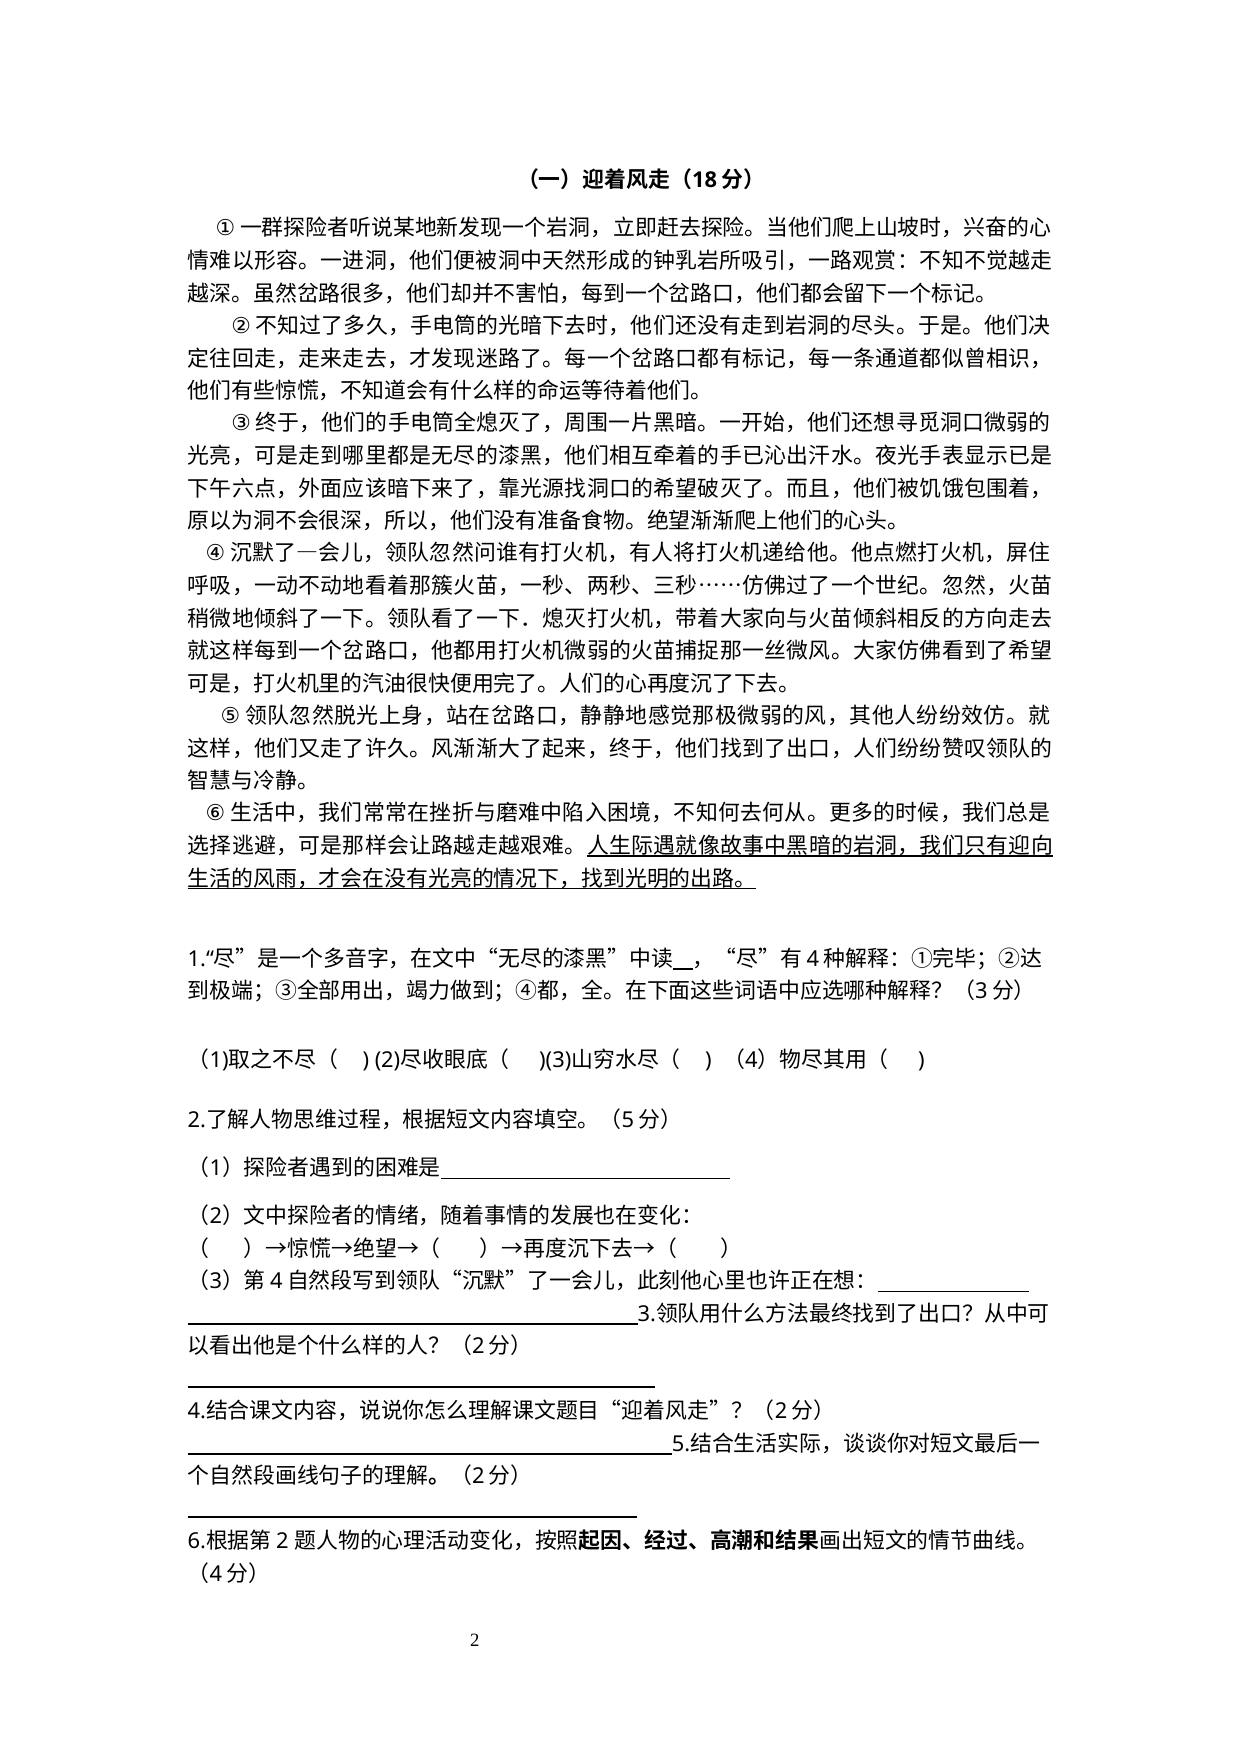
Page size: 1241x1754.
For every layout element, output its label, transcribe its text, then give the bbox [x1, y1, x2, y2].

text ③终于，他们的手电筒全熄灭了，周围一片黑暗。一开始，他们还想寻觅洞口微弱的光亮，可是走到哪里都是无尽的漆黑，他们相互牵着的手已沁出汗水。夜光手表显示已是下午六点，外面应该暗下来了，靠光源找洞口的希望破灭了。而且，他们被饥饿包围着，原以为洞不会很深，所以，他们没有准备食物。绝望渐渐爬上他们的心头。 [187, 405, 1053, 535]
text （1）探险者遇到的困难是 [187, 1150, 1053, 1183]
list 1.“尽”是一个多音字，在文中“无尽的漆黑”中读 ，“尽”有4种解释：①完毕；②达到极端；③全部用出，竭力做到；④都，全。在下面这些词语中应选哪种解释？（3分） [187, 941, 1053, 1006]
list （1)取之不尽（ ) (2)尽收眼底（ )(3)山穷水尽（ ) （4）物尽其用（ ) [187, 1021, 1053, 1086]
text ②不知过了多久，手电筒的光暗下去时，他们还没有走到岩洞的尽头。于是。他们决定往回走，走来走去，才发现迷路了。每一个岔路口都有标记，每一条通道都似曾相识，他们有些惊慌，不知道会有什么样的命运等待着他们。 [187, 308, 1053, 405]
text 5.结合生活实际，谈谈你对短文最后一个自然段画线句子的理解。（2分） [187, 1426, 1053, 1491]
text 2.了解人物思维过程，根据短文内容填空。（5分） [187, 1102, 1053, 1134]
text ⑤领队忽然脱光上身，站在岔路口，静静地感觉那极微弱的风，其他人纷纷效仿。就这样，他们又走了许久。风渐渐大了起来，终于，他们找到了出口，人们纷纷赞叹领队的智慧与冷静。 [187, 698, 1053, 795]
text （2）文中探险者的情绪，随着事情的发展也在变化： [187, 1198, 1053, 1231]
text 4.结合课文内容，说说你怎么理解课文题目“迎着风走”？（2分） [187, 1393, 1053, 1426]
text （一）迎着风走（18分） [187, 162, 1053, 194]
text （ ）→惊慌→绝望→（ ）→再度沉下去→（ ） [187, 1231, 1053, 1263]
text ①一群探险者听说某地新发现一个岩洞，立即赶去探险。当他们爬上山坡时，兴奋的心情难以形容。一进洞，他们便被洞中天然形成的钟乳岩所吸引，一路观赏：不知不觉越走越深。虽然岔路很多，他们却并不害怕，每到一个岔路口，他们都会留下一个标记。 [187, 210, 1053, 308]
text ⑥生活中，我们常常在挫折与磨难中陷入困境，不知何去何从。更多的时候，我们总是选择逃避，可是那样会让路越走越艰难。人生际遇就像故事中黑暗的岩洞，我们只有迎向生活的风雨，才会在没有光亮的情况下，找到光明的出路。 [187, 795, 1053, 893]
text 3.领队用什么方法最终找到了出口？从中可以看出他是个什么样的人？（2分） [187, 1296, 1053, 1361]
text ④沉默了—会儿，领队忽然问谁有打火机，有人将打火机递给他。他点燃打火机，屏住呼吸，一动不动地看着那簇火苗，一秒、两秒、三秒……仿佛过了一个世纪。忽然，火苗稍微地倾斜了一下。领队看了一下．熄灭打火机，带着大家向与火苗倾斜相反的方向走去。就这样每到一个岔路口，他都用打火机微弱的火苗捕捉那一丝微风。大家仿佛看到了希望，可是，打火机里的汽油很快便用完了。人们的心再度沉了下去。 [187, 535, 1053, 698]
list 6.根据第2 题人物的心理活动变化，按照起因、经过、高潮和结果画出短文的情节曲线。（4分） [187, 1523, 1053, 1588]
text （3）第4自然段写到领队“沉默”了一会儿，此刻他心里也许正在想： [187, 1263, 1053, 1296]
